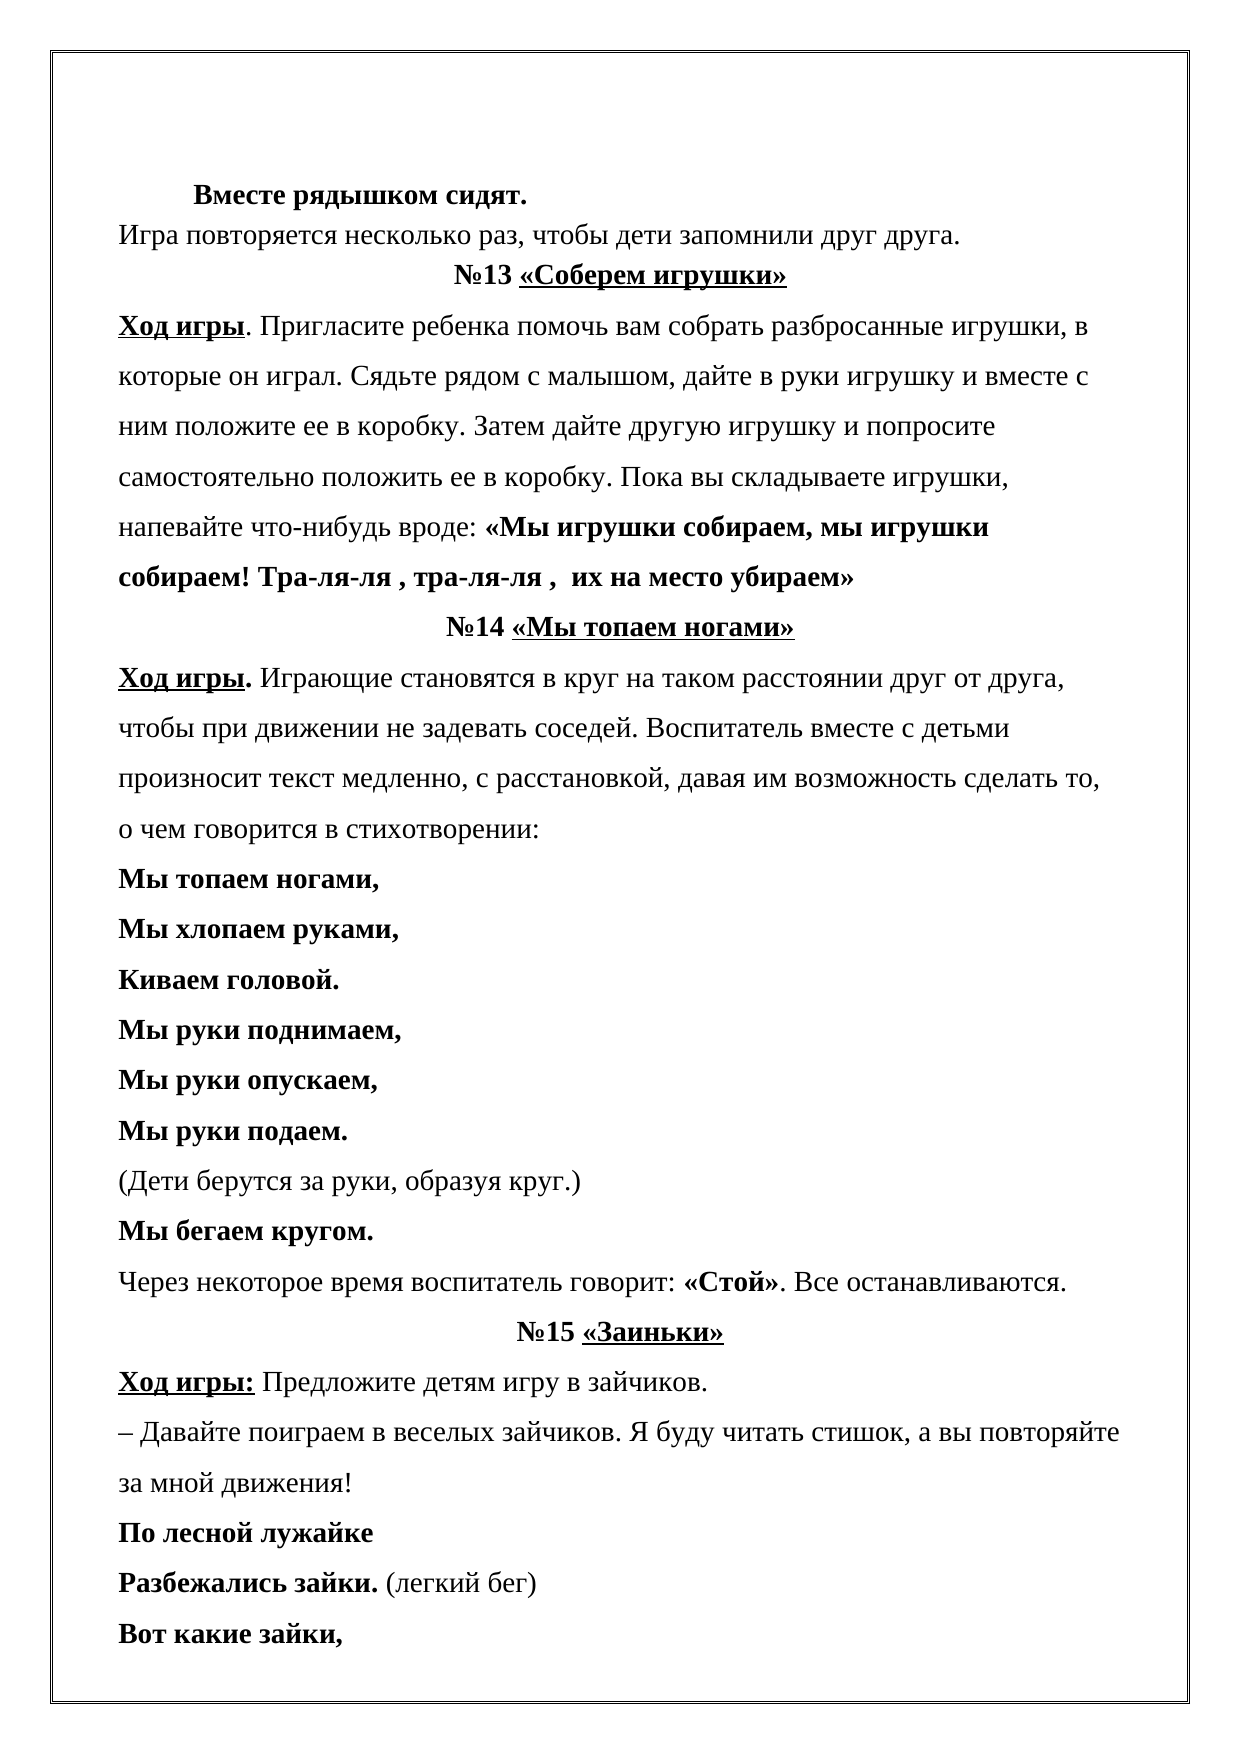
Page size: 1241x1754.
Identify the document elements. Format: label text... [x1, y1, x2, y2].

text Мы руки опускаем, [118, 1062, 1122, 1096]
text Мы руки подаем. [118, 1113, 1122, 1146]
text Мы руки поднимаем, [118, 1012, 1122, 1046]
text Разбежались зайки. (легкий бег) [118, 1566, 1122, 1599]
text №13 «Соберем игрушки» [118, 257, 1122, 291]
text Ход игры. Пригласите ребенка помочь вам собрать разбросанные игрушки, в которые он играл. Сядьте рядом с малышом, дайте в руки игрушку и вместе с ним положите ее в коробку. Затем дайте другую игрушку и попросите самостоятельно положить ее в коробку. Пока вы складываете игрушки, напевайте что-нибудь вроде: «Мы игрушки собираем, мы игрушки собираем! Тра-ля-ля , тра-ля-ля , их на место убираем» [118, 308, 1122, 593]
text Киваем головой. [118, 962, 1122, 995]
text Игра повторяется несколько раз, чтобы дети запомнили друг друга. [118, 217, 1122, 251]
text – Давайте поиграем в веселых зайчиков. Я буду читать стишок, а вы повторяйте за мной движения! [118, 1414, 1122, 1498]
text Ход игры. Играющие становятся в круг на таком расстоянии друг от друга, чтобы при движении не задевать соседей. Воспитатель вместе с детьми произносит текст медленно, с расстановкой, давая им возможность сделать то, о чем говорится в стихотворении: [118, 660, 1122, 844]
text Ход игры: Предложите детям игру в зайчиков. [118, 1364, 1122, 1398]
text Мы топаем ногами, [118, 861, 1122, 895]
text №14 «Мы топаем ногами» [118, 609, 1122, 643]
text №15 «Заиньки» [118, 1314, 1122, 1347]
text Вместе рядышком сидят. [193, 177, 1122, 211]
text Мы бегаем кругом. [118, 1213, 1122, 1247]
text Мы хлопаем руками, [118, 911, 1122, 945]
text По лесной лужайке [118, 1515, 1122, 1549]
text Вот какие зайки, [118, 1616, 1122, 1649]
text Через некоторое время воспитатель говорит: «Стой». Все останавливаются. [118, 1264, 1122, 1297]
text (Дети берутся за руки, образуя круг.) [118, 1163, 1122, 1197]
